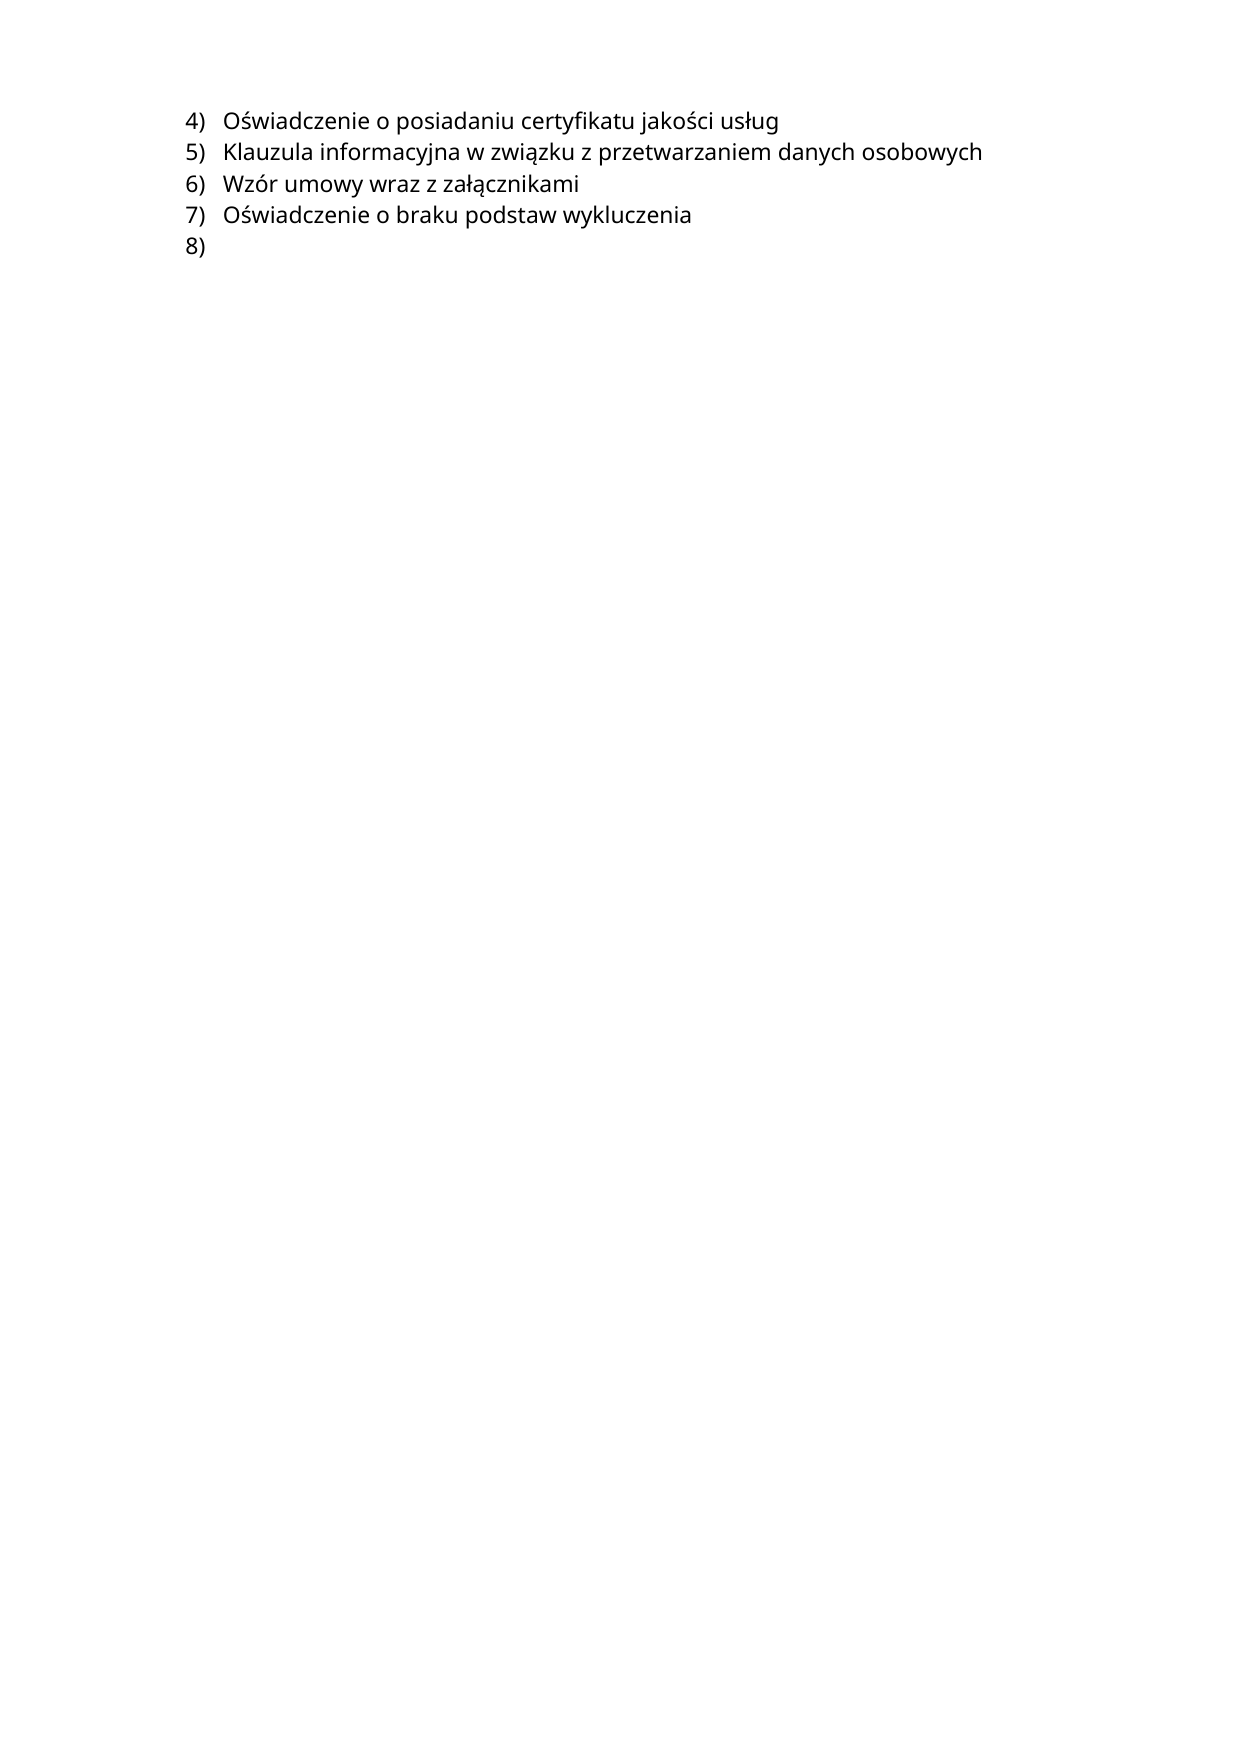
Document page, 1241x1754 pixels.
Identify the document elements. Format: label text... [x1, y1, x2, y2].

list Klauzula informacyjna w związku z przetwarzaniem danych osobowych [185, 136, 1092, 168]
list Oświadczenie o braku podstaw wykluczenia [185, 199, 1092, 230]
list Oświadczenie o posiadaniu certyfikatu jakości usług [185, 105, 1092, 136]
list Wzór umowy wraz z załącznikami [185, 168, 1092, 199]
